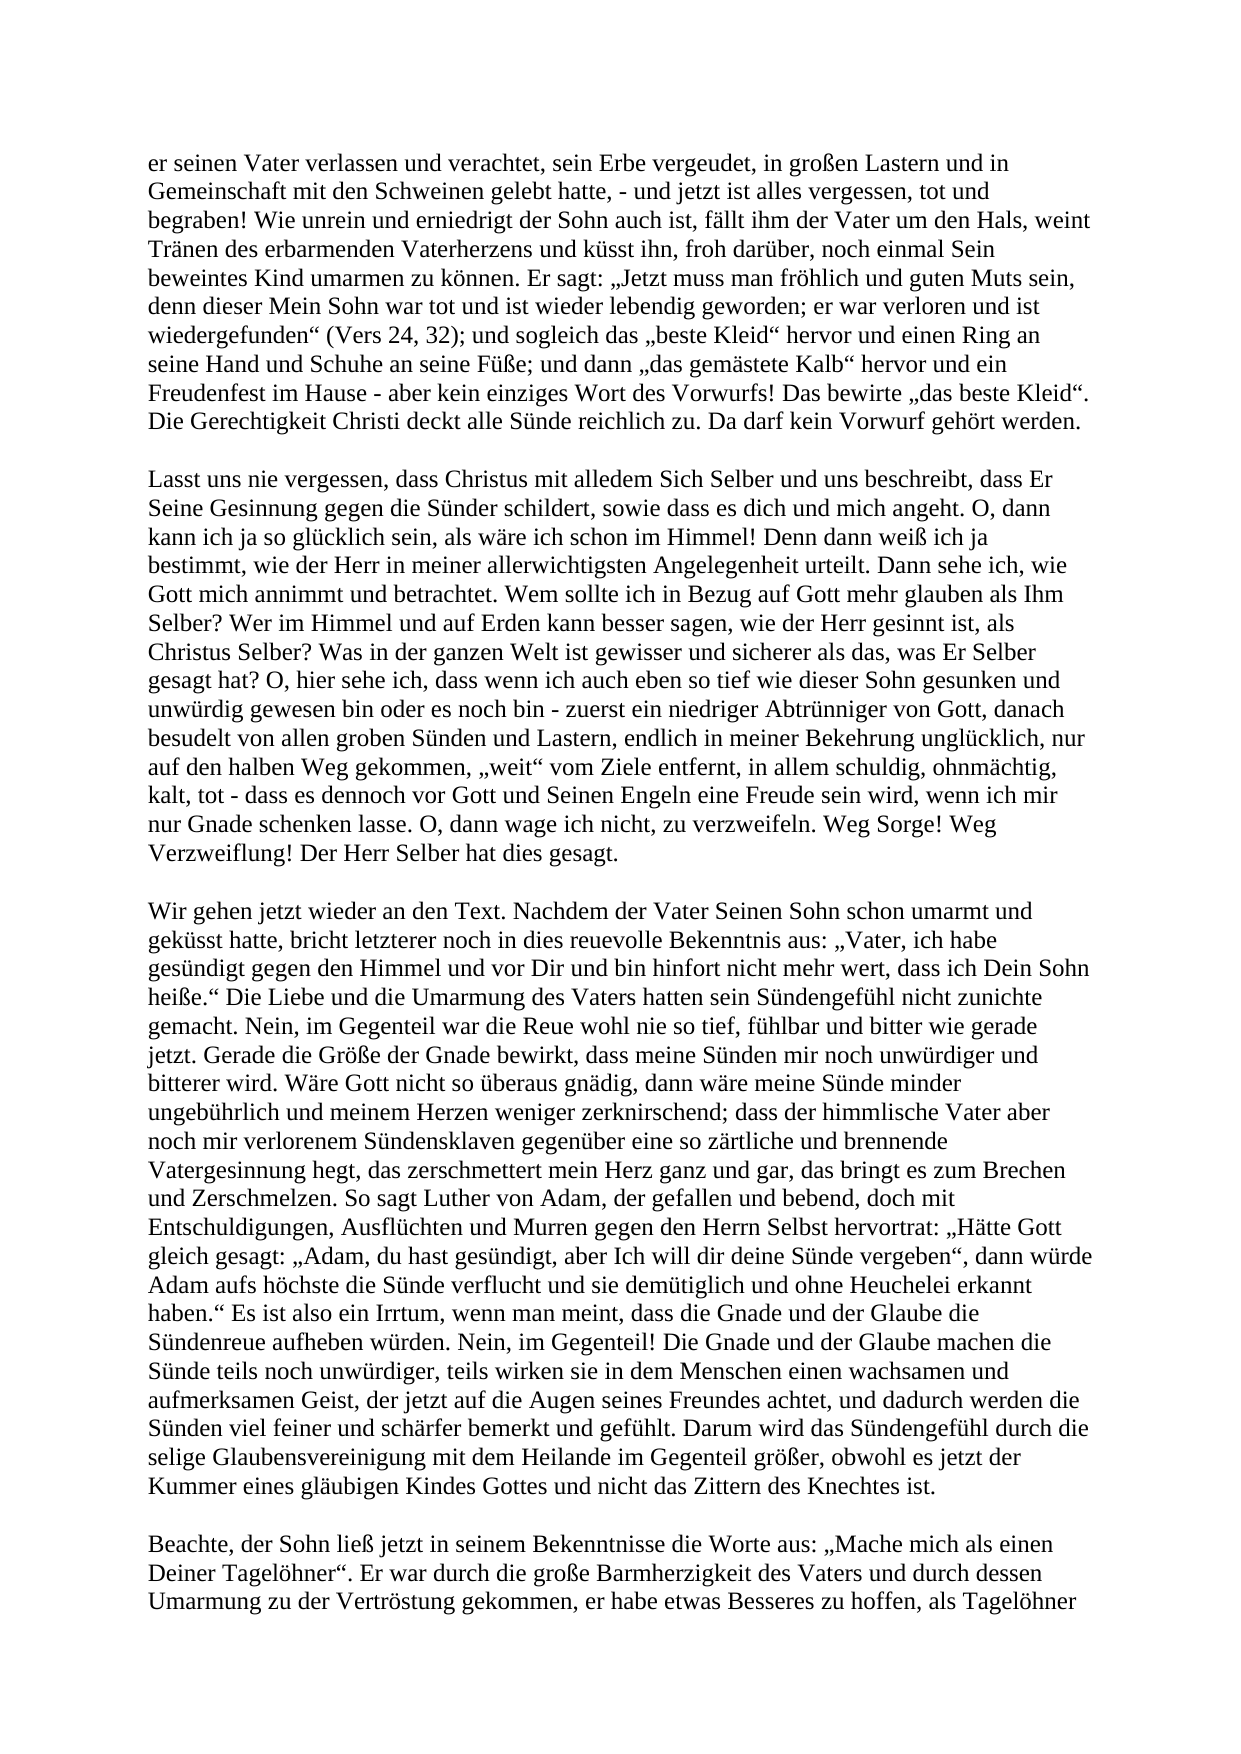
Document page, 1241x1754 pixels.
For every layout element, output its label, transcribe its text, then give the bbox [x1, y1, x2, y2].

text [148, 1529, 1093, 1615]
text Lasst uns nie vergessen, dass Christus mit alledem Sich Selber und uns beschreibt, dass Er Seine Gesinnung gegen die Sünder schildert, sowie dass es dich und mich angeht. O, dann kann ich ja so glücklich sein, als wäre ich schon im Himmel! Denn dann weiß ich ja bestimmt, wie der Herr in meiner allerwichtigsten Angelegenheit urteilt. Dann sehe ich, wie Gott mich annimmt und betrachtet. Wem sollte ich in Bezug auf Gott mehr glauben als Ihm Selber? Wer im Himmel und auf Erden kann besser sagen, wie der Herr gesinnt ist, als Christus Selber? Was in der ganzen Welt ist gewisser und sicherer als das, was Er Selber gesagt hat? O, hier sehe ich, dass wenn ich auch eben so tief wie dieser Sohn gesunken und unwürdig gewesen bin oder es noch bin - zuerst ein niedriger Abtrünniger von Gott, danach besudelt von allen groben Sünden und Lastern, endlich in meiner Bekehrung unglücklich, nur auf den halben Weg gekommen, „weit“ vom Ziele entfernt, in allem schuldig, ohnmächtig, kalt, tot - dass es dennoch vor Gott und Seinen Engeln eine Freude sein wird, wenn ich mir nur Gnade schenken lasse. O, dann wage ich nicht, zu verzweifeln. Weg Sorge! Weg Verzweiflung! Der Herr Selber hat dies gesagt. [148, 464, 1093, 867]
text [148, 148, 1093, 435]
text Wir gehen jetzt wieder an den Text. Nachdem der Vater Seinen Sohn schon umarmt und geküsst hatte, bricht letzterer noch in dies reuevolle Bekenntnis aus: „Vater, ich habe gesündigt gegen den Himmel und vor Dir und bin hinfort nicht mehr wert, dass ich Dein Sohn heiße.“ Die Liebe und die Umarmung des Vaters hatten sein Sündengefühl nicht zunichte gemacht. Nein, im Gegenteil war die Reue wohl nie so tief, fühlbar und bitter wie gerade jetzt. Gerade die Größe der Gnade bewirkt, dass meine Sünden mir noch unwürdiger und bitterer wird. Wäre Gott nicht so überaus gnädig, dann wäre meine Sünde minder ungebührlich und meinem Herzen weniger zerknirschend; dass der himmlische Vater aber noch mir verlorenem Sündensklaven gegenüber eine so zärtliche und brennende Vatergesinnung hegt, das zerschmettert mein Herz ganz und gar, das bringt es zum Brechen und Zerschmelzen. So sagt Luther von Adam, der gefallen und bebend, doch mit Entschuldigungen, Ausflüchten und Murren gegen den Herrn Selbst hervortrat: „Hätte Gott gleich gesagt: „Adam, du hast gesündigt, aber Ich will dir deine Sünde vergeben“, dann würde Adam aufs höchste die Sünde verflucht und sie demütiglich und ohne Heuchelei erkannt haben.“ Es ist also ein Irrtum, wenn man meint, dass die Gnade und der Glaube die Sündenreue aufheben würden. Nein, im Gegenteil! Die Gnade und der Glaube machen die Sünde teils noch unwürdiger, teils wirken sie in dem Menschen einen wachsamen und aufmerksamen Geist, der jetzt auf die Augen seines Freundes achtet, und dadurch werden die Sünden viel feiner und schärfer bemerkt und gefühlt. Darum wird das Sündengefühl durch die selige Glaubensvereinigung mit dem Heilande im Gegenteil größer, obwohl es jetzt der Kummer eines gläubigen Kindes Gottes und nicht das Zittern des Knechtes ist. [148, 896, 1093, 1500]
